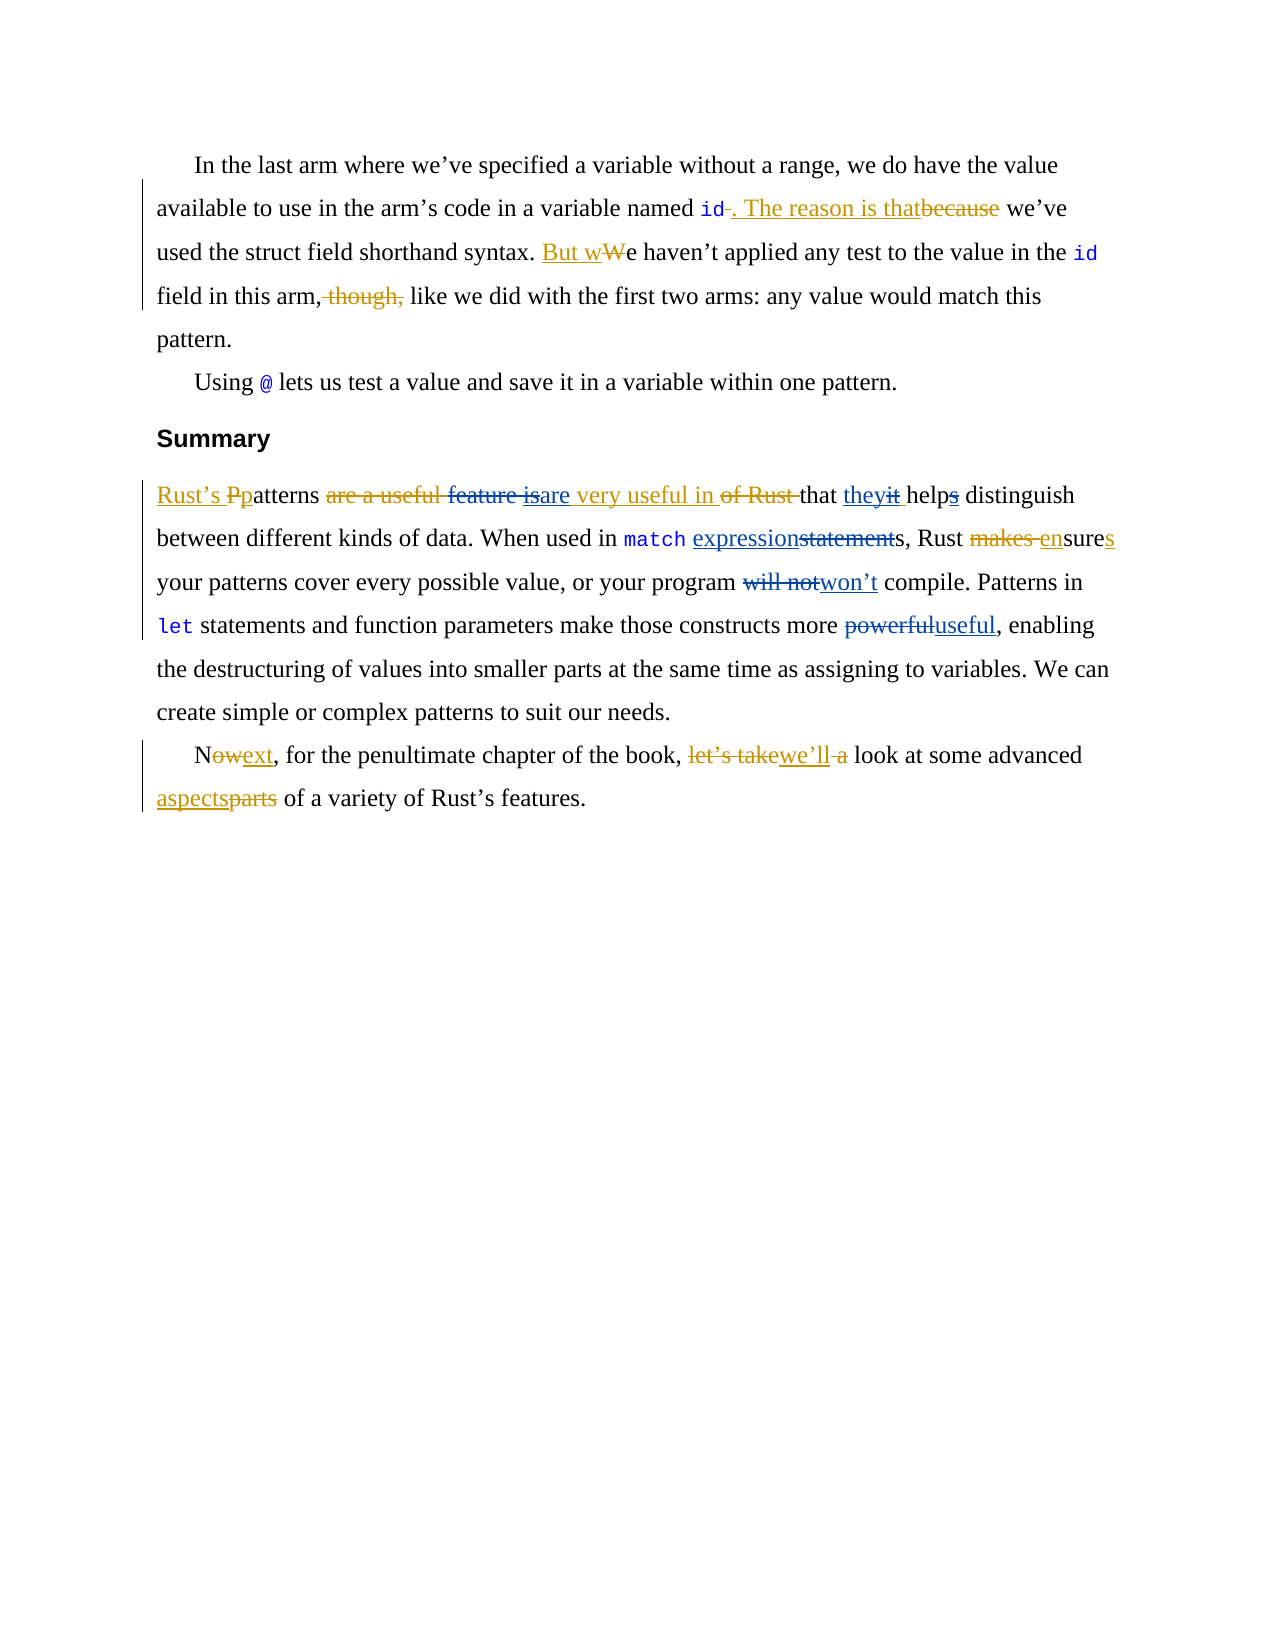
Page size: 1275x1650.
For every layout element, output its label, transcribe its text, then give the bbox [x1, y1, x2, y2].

text Using @ lets us test a value and save it in a variable within one pattern. [156, 367, 1118, 397]
text In the last arm where we’ve specified a variable without a range, we do have the value available to use in the arm’s code in a variable named id we’ve used the struct field shorthand syntax. e haven’t applied any test to the value in the id field in this arm, like we did with the first two arms: any value would match this pattern. [156, 150, 1118, 353]
text N, for the penultimate chapter of the book, look at some advanced of a variety of Rust’s features. [156, 740, 1118, 812]
text Summary [156, 424, 1118, 453]
text atterns that help distinguish between different kinds of data. When used in match s, Rust sure your patterns cover every possible value, or your program compile. Patterns in let statements and function parameters make those constructs more , enabling the destructuring of values into smaller parts at the same time as assigning to variables. We can create simple or complex patterns to suit our needs. [156, 480, 1118, 726]
